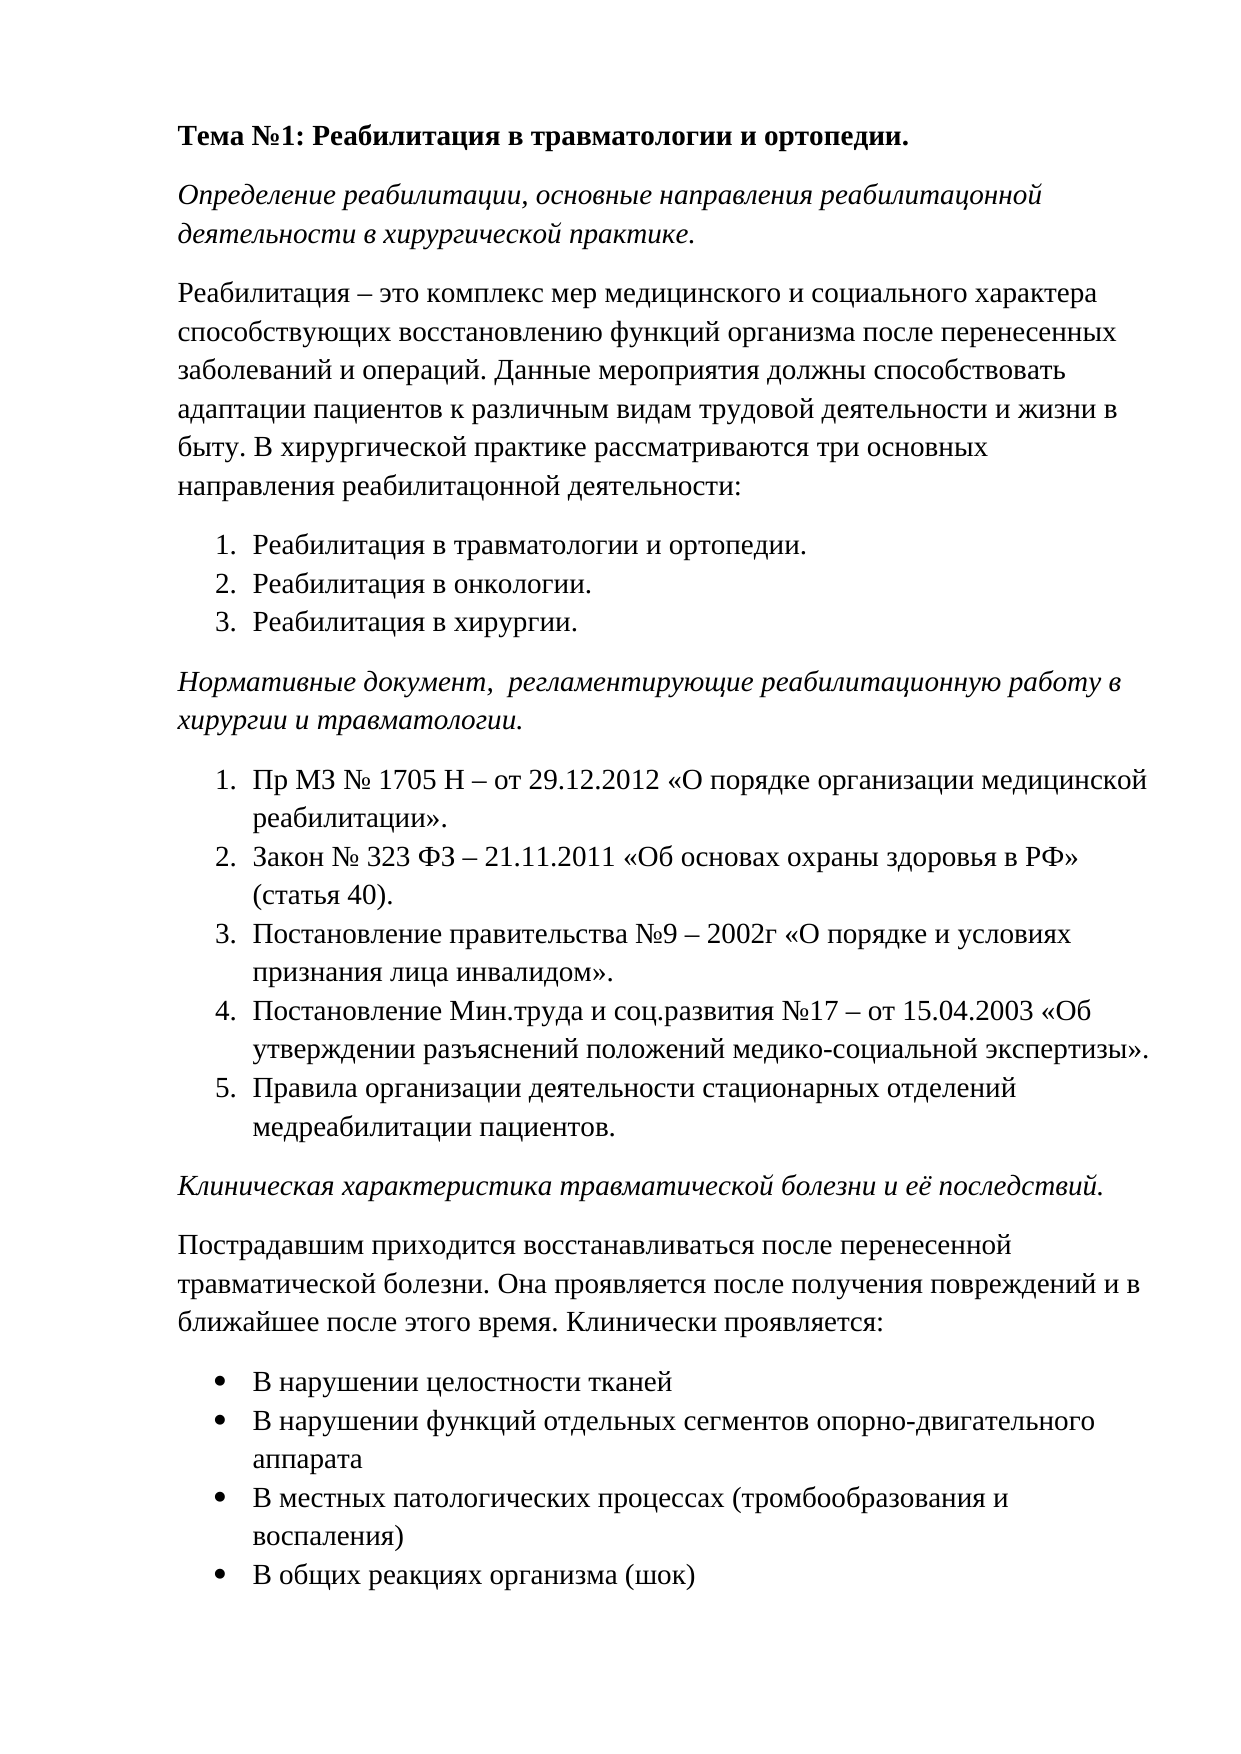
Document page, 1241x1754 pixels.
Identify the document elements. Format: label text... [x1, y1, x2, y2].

text Тема №1: Реабилитация в травматологии и ортопедии. [177, 118, 1152, 152]
text Пострадавшим приходится восстанавливаться после перенесенной травматической болезни. Она проявляется после получения повреждений и в ближайшее после этого время. Клинически проявляется: [177, 1227, 1152, 1338]
list Реабилитация в онкологии. [215, 566, 1152, 599]
list Правила организации деятельности стационарных отделений медреабилитации пациентов. [215, 1070, 1152, 1142]
list В нарушении функций отдельных сегментов опорно-двигательного аппарата [215, 1403, 1152, 1475]
list Пр МЗ № 1705 Н – от 29.12.2012 «О порядке организации медицинской реабилитации». [215, 762, 1152, 834]
text Реабилитация – это комплекс мер медицинского и социального характера способствующих восстановлению функций организма после перенесенных заболеваний и операций. Данные мероприятия должны способствовать адаптации пациентов к различным видам трудовой деятельности и жизни в быту. В хирургической практике рассматриваются три основных направления реабилитацонной деятельности: [177, 275, 1152, 502]
text Клиническая характеристика травматической болезни и её последствий. [177, 1168, 1152, 1202]
text Определение реабилитации, основные направления реабилитацонной деятельности в хирургической практике. [177, 177, 1152, 249]
list В общих реакциях организма (шок) [215, 1557, 1152, 1591]
list Закон № 323 ФЗ – 21.11.2011 «Об основах охраны здоровья в РФ» (статья 40). [215, 839, 1152, 911]
text Нормативные документ, регламентирующие реабилитационную работу в хирургии и травматологии. [177, 664, 1152, 736]
list В местных патологических процессах (тромбообразования и воспаления) [215, 1480, 1152, 1552]
list В нарушении целостности тканей [215, 1364, 1152, 1398]
list Реабилитация в хирургии. [215, 604, 1152, 638]
list Постановление Мин.труда и соц.развития №17 – от 15.04.2003 «Об утверждении разъяснений положений медико-социальной экспертизы». [215, 993, 1152, 1065]
list Постановление правительства №9 – 2002г «О порядке и условиях признания лица инвалидом». [215, 916, 1152, 988]
list Реабилитация в травматологии и ортопедии. [215, 527, 1152, 561]
